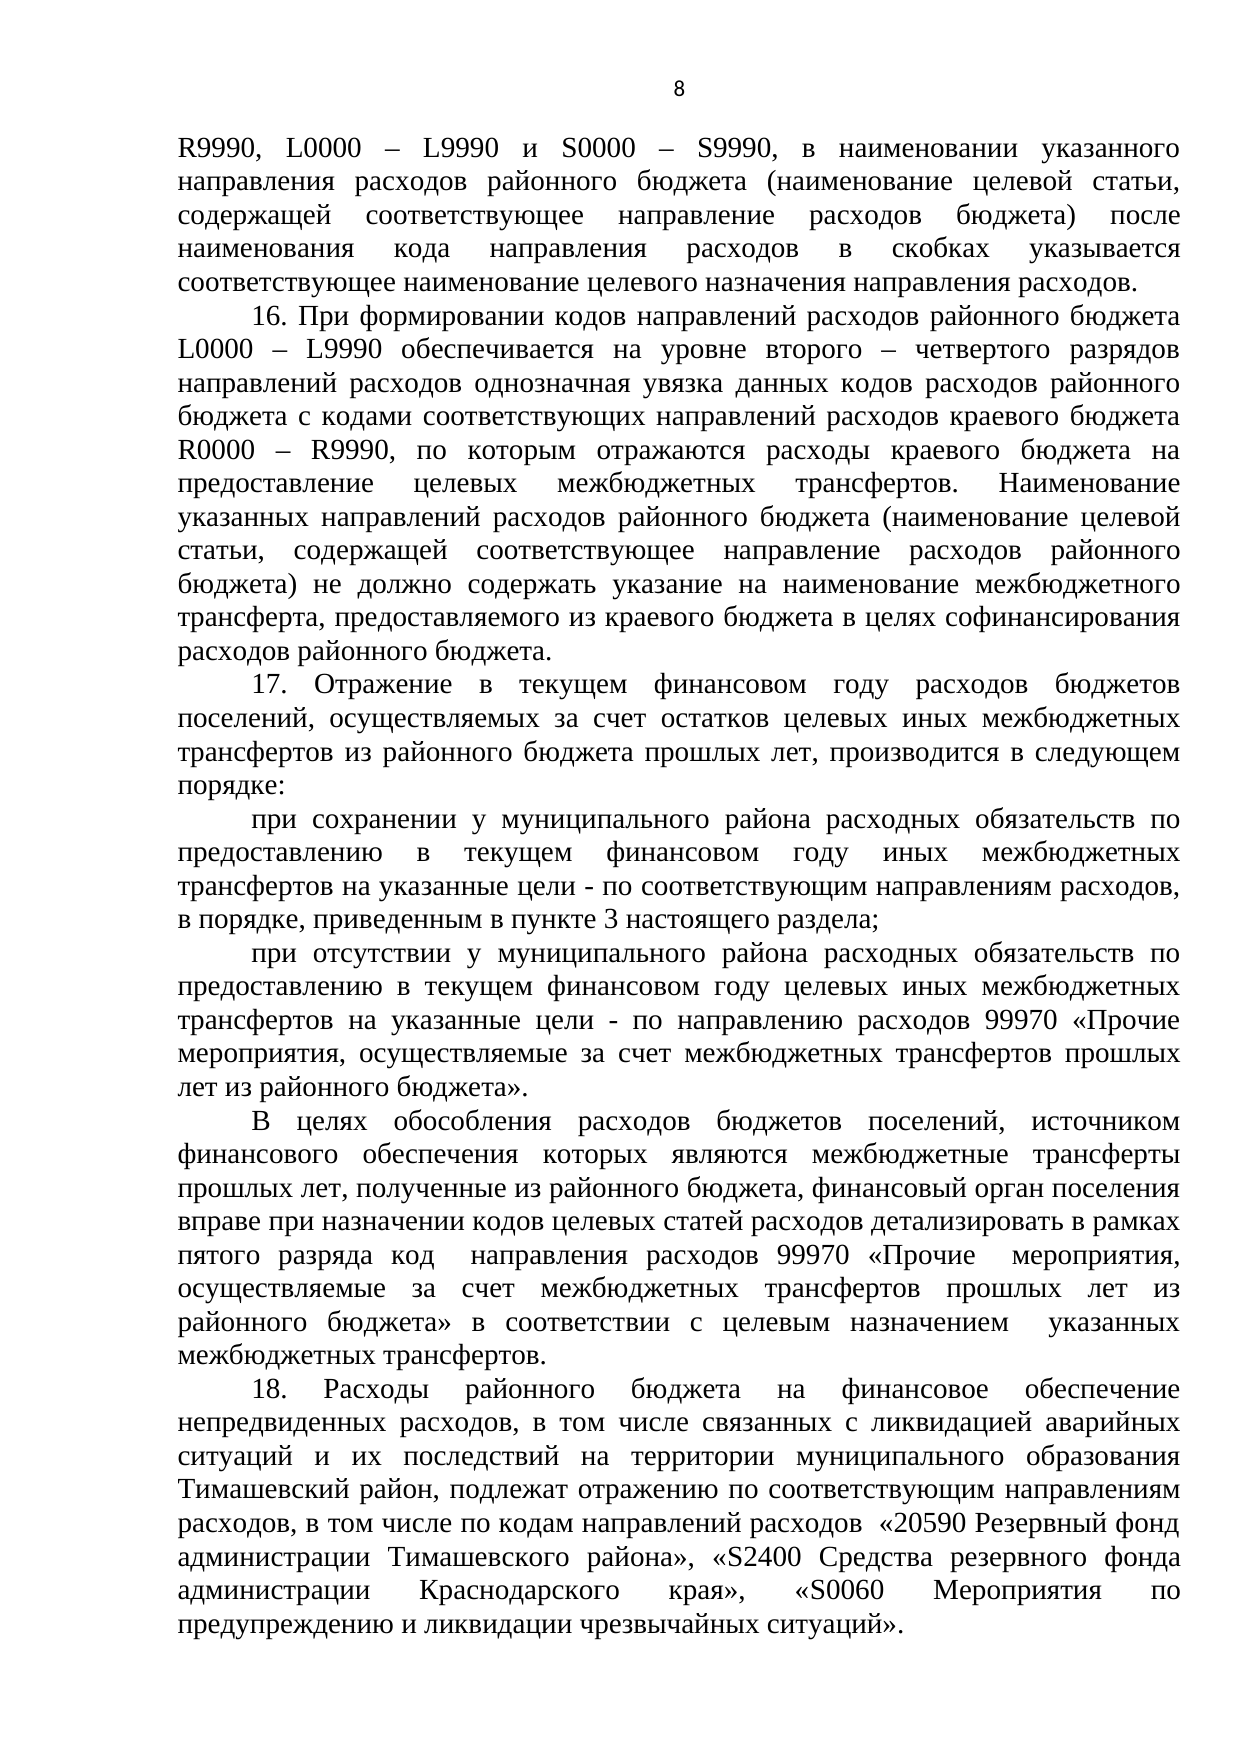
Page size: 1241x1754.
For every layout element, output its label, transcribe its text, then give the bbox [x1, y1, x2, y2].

text 16. При формировании кодов направлений расходов районного бюджета L0000 – L9990 обеспечивается на уровне второго – четвертого разрядов направлений расходов однозначная увязка данных кодов расходов районного бюджета с кодами соответствующих направлений расходов краевого бюджета R0000 – R9990, по которым отражаются расходы краевого бюджета на предоставление целевых межбюджетных трансфертов. Наименование указанных направлений расходов районного бюджета (наименование целевой статьи, содержащей соответствующее направление расходов районного бюджета) не должно содержать указание на наименование межбюджетного трансферта, предоставляемого из краевого бюджета в целях софинансирования расходов районного бюджета. [177, 298, 1181, 667]
text при сохранении у муниципального района расходных обязательств по предоставлению в текущем финансовом году иных межбюджетных трансфертов на указанные цели - по соответствующим направлениям расходов, в порядке, приведенным в пункте 3 настоящего раздела; [177, 801, 1181, 935]
text 18. Расходы районного бюджета на финансовое обеспечение непредвиденных расходов, в том числе связанных с ликвидацией аварийных ситуаций и их последствий на территории муниципального образования Тимашевский район, подлежат отражению по соответствующим направлениям расходов, в том числе по кодам направлений расходов «20590 Резервный фонд администрации Тимашевского района», «S2400 Cредства резервного фонда администрации Краснодарского края», «S0060 Мероприятия по предупреждению и ликвидации чрезвычайных ситуаций». [177, 1371, 1181, 1639]
text В целях обособления расходов бюджетов поселений, источником финансового обеспечения которых являются межбюджетные трансферты прошлых лет, полученные из районного бюджета, финансовый орган поселения вправе при назначении кодов целевых статей расходов детализировать в рамках пятого разряда код направления расходов 99970 «Прочие мероприятия, осуществляемые за счет межбюджетных трансфертов прошлых лет из районного бюджета» в соответствии с целевым назначением указанных межбюджетных трансфертов. [177, 1103, 1181, 1371]
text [177, 130, 1181, 298]
text 17. Отражение в текущем финансовом году расходов бюджетов поселений, осуществляемых за счет остатков целевых иных межбюджетных трансфертов из районного бюджета прошлых лет, производится в следующем порядке: [177, 667, 1181, 801]
text при отсутствии у муниципального района расходных обязательств по предоставлению в текущем финансовом году целевых иных межбюджетных трансфертов на указанные цели - по направлению расходов 99970 «Прочие мероприятия, осуществляемые за счет межбюджетных трансфертов прошлых лет из районного бюджета». [177, 935, 1181, 1103]
